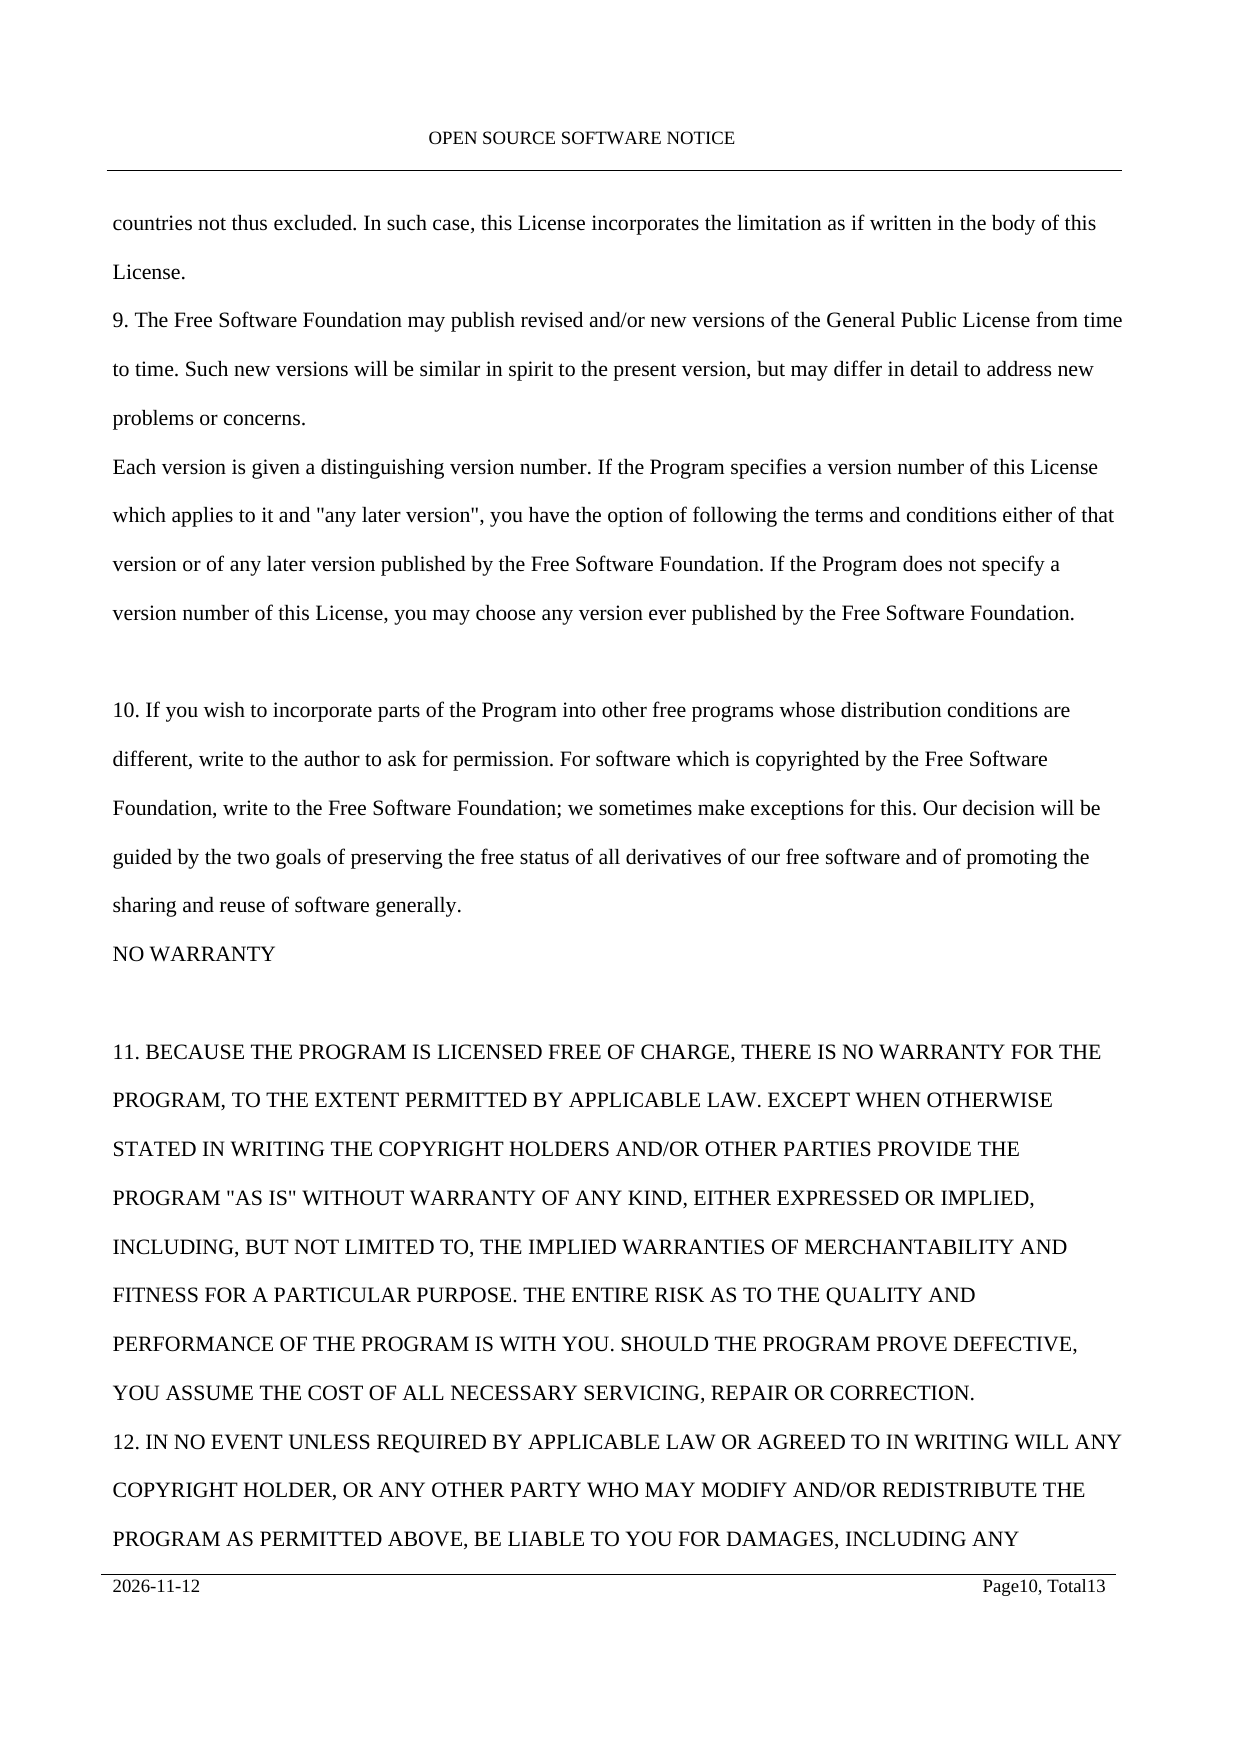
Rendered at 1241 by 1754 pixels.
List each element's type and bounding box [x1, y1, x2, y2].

text [112, 206, 1128, 1555]
